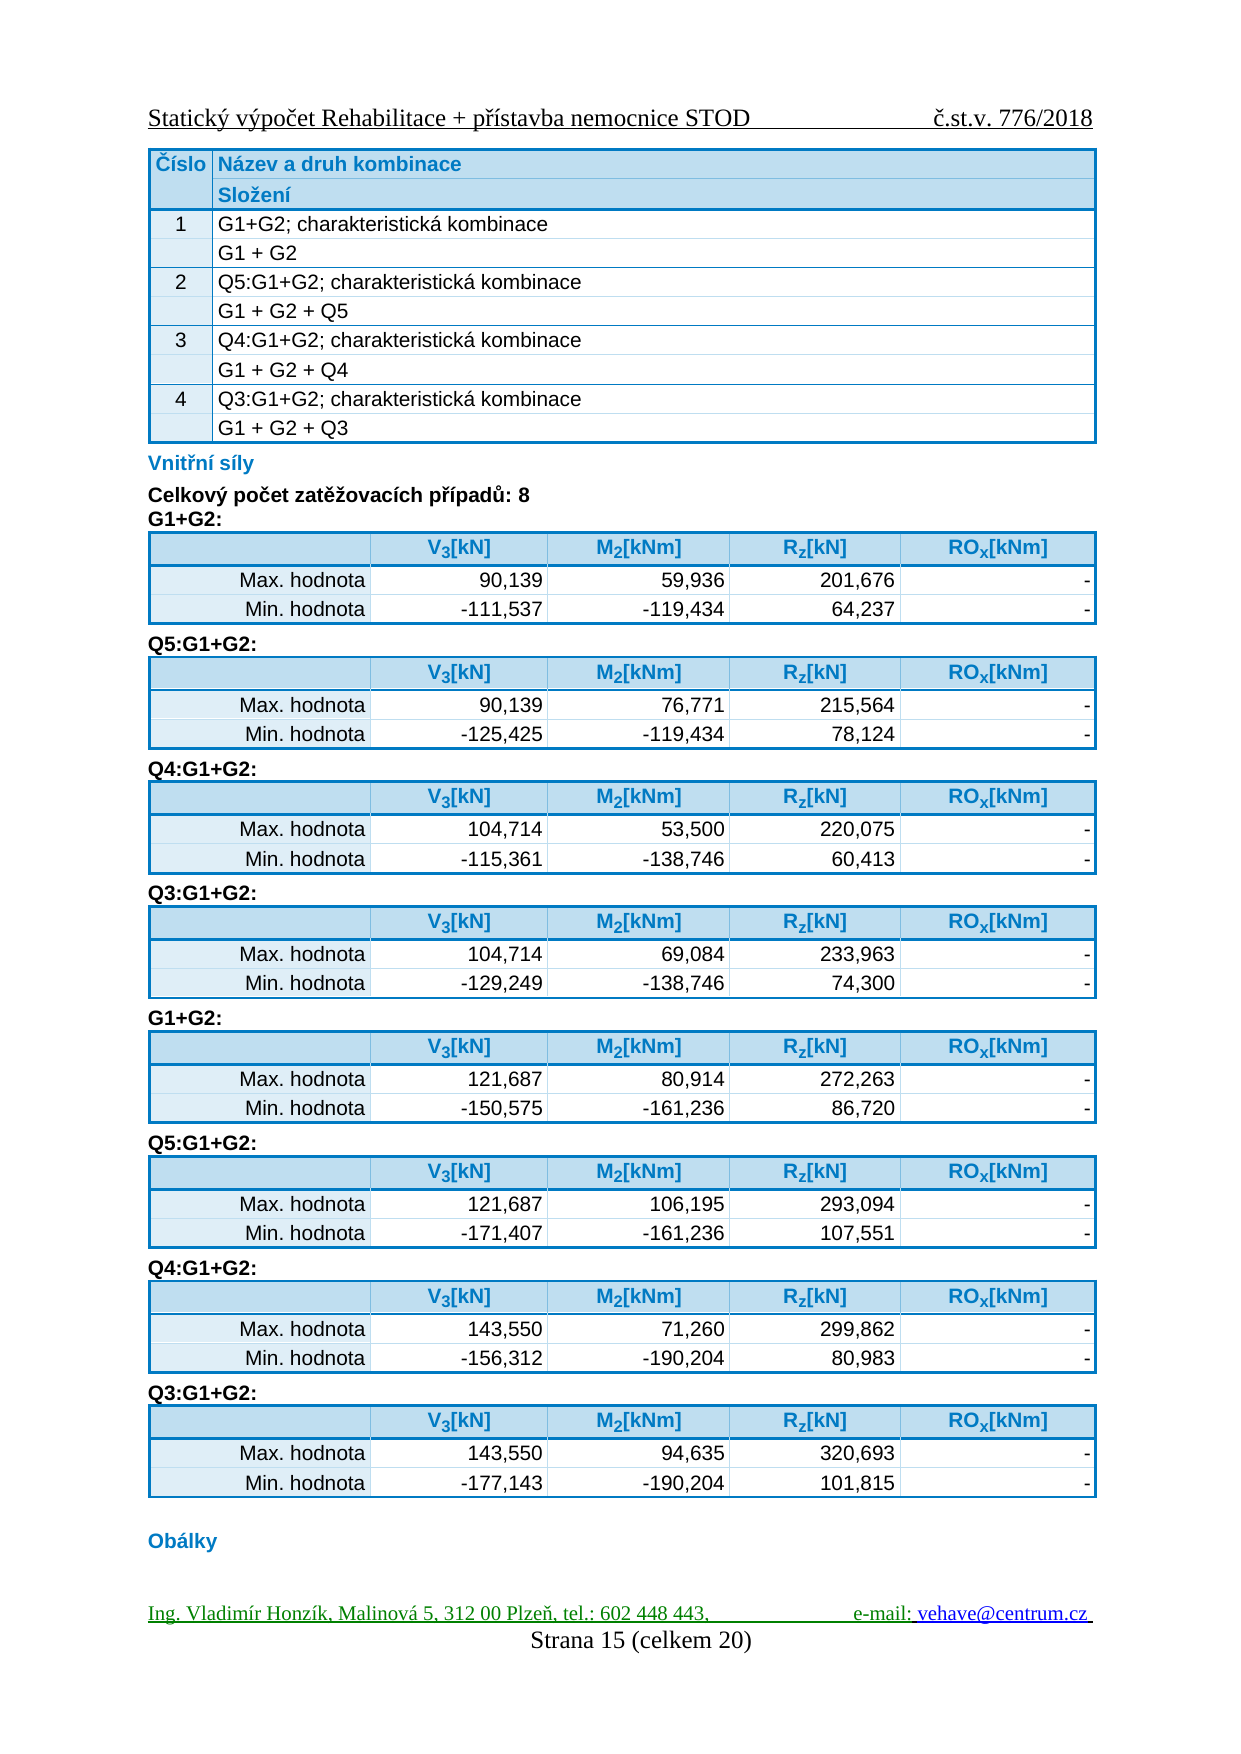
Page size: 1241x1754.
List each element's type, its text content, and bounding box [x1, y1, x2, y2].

table_cell 64,237 [730, 595, 900, 622]
table_header ROx[kNm] [901, 783, 1094, 813]
table_cell -156,312 [371, 1344, 547, 1371]
table_cell 94,635 [548, 1440, 729, 1467]
text Q3:G1+G2: [148, 881, 1092, 905]
table_header ROx[kNm] [901, 658, 1094, 688]
table_cell 293,094 [730, 1191, 900, 1218]
table_header Rz[kN] [730, 1158, 900, 1188]
table_cell -190,204 [548, 1468, 729, 1496]
table_header V3[kN] [371, 908, 547, 938]
table_cell [151, 239, 212, 267]
text Obálky [148, 1529, 1092, 1553]
table_header V3[kN] [371, 658, 547, 688]
table_cell - [901, 844, 1094, 872]
table_cell Max. hodnota [151, 1191, 370, 1218]
table_cell - [901, 1094, 1094, 1121]
table_header M2[kNm] [548, 1033, 729, 1063]
table_cell 101,815 [730, 1468, 900, 1496]
table_header M2[kNm] [548, 908, 729, 938]
table_cell 90,139 [371, 567, 547, 594]
table_header Rz[kN] [730, 908, 900, 938]
table_header Rz[kN] [730, 658, 900, 688]
table_cell 121,687 [371, 1066, 547, 1093]
table_header [151, 1158, 370, 1188]
table_cell Min. hodnota [151, 595, 370, 622]
table_cell 143,550 [371, 1440, 547, 1467]
table_cell G1 + G2 + Q3 [213, 414, 1094, 441]
table_header M2[kNm] [548, 658, 729, 688]
table_cell Min. hodnota [151, 720, 370, 747]
table_header [151, 1282, 370, 1312]
table_cell -150,575 [371, 1094, 547, 1121]
table_cell 104,714 [371, 816, 547, 843]
table_header ROx[kNm] [901, 1282, 1094, 1312]
table_cell Max. hodnota [151, 816, 370, 843]
table_cell Max. hodnota [151, 691, 370, 718]
table_cell - [901, 941, 1094, 968]
table_header [151, 783, 370, 813]
table_header M2[kNm] [548, 534, 729, 564]
text Q5:G1+G2: [148, 632, 1092, 656]
table_cell -115,361 [371, 844, 547, 872]
table_cell 69,084 [548, 941, 729, 968]
table_cell 53,500 [548, 816, 729, 843]
table_cell Složení [213, 179, 1094, 208]
text Q5:G1+G2: [148, 1131, 1092, 1155]
table_cell Min. hodnota [151, 1094, 370, 1121]
table_header [151, 1407, 370, 1437]
table_header V3[kN] [371, 1282, 547, 1312]
table_cell 2 [151, 268, 212, 296]
table_cell 4 [151, 385, 212, 413]
text Celkový počet zatěžovacích případů: 8 [148, 483, 1092, 507]
table_cell Min. hodnota [151, 969, 370, 996]
table_cell 90,139 [371, 691, 547, 718]
table_header M2[kNm] [548, 1158, 729, 1188]
table_cell 86,720 [730, 1094, 900, 1121]
table_cell - [901, 1219, 1094, 1246]
table_cell 80,914 [548, 1066, 729, 1093]
table_header ROx[kNm] [901, 908, 1094, 938]
table_header Název a druh kombinace [213, 151, 1094, 178]
table_cell G1 + G2 + Q4 [213, 355, 1094, 383]
table_header ROx[kNm] [901, 1158, 1094, 1188]
table_header Rz[kN] [730, 1282, 900, 1312]
table_cell Max. hodnota [151, 1315, 370, 1342]
table_cell -161,236 [548, 1094, 729, 1121]
table_header V3[kN] [371, 783, 547, 813]
table_cell - [901, 1315, 1094, 1342]
table_header M2[kNm] [548, 783, 729, 813]
table_cell -129,249 [371, 969, 547, 996]
table_cell 3 [151, 326, 212, 354]
table_cell -111,537 [371, 595, 547, 622]
text Q3:G1+G2: [148, 1380, 1092, 1404]
table_cell - [901, 595, 1094, 622]
table_header V3[kN] [371, 1407, 547, 1437]
table_header [151, 658, 370, 688]
table_cell 233,963 [730, 941, 900, 968]
table_cell 143,550 [371, 1315, 547, 1342]
table_cell Q3:G1+G2; charakteristická kombinace [213, 385, 1094, 413]
table_cell 104,714 [371, 941, 547, 968]
table_cell -119,434 [548, 595, 729, 622]
table_cell 320,693 [730, 1440, 900, 1467]
table_cell 107,551 [730, 1219, 900, 1246]
table_cell Min. hodnota [151, 1344, 370, 1371]
table_cell Max. hodnota [151, 1066, 370, 1093]
table_cell G1 + G2 + Q5 [213, 297, 1094, 325]
table_cell 78,124 [730, 720, 900, 747]
table_cell -161,236 [548, 1219, 729, 1246]
table_cell - [901, 1440, 1094, 1467]
table_cell - [901, 691, 1094, 718]
table_cell 74,300 [730, 969, 900, 996]
table_cell - [901, 969, 1094, 996]
table_cell 59,936 [548, 567, 729, 594]
table_header M2[kNm] [548, 1407, 729, 1437]
table_cell Max. hodnota [151, 1440, 370, 1467]
table_cell Q5:G1+G2; charakteristická kombinace [213, 268, 1094, 296]
table_cell Min. hodnota [151, 1468, 370, 1496]
table_header ROx[kNm] [901, 1033, 1094, 1063]
table_header Rz[kN] [730, 783, 900, 813]
table_header [151, 908, 370, 938]
table_cell 220,075 [730, 816, 900, 843]
table_cell G1 + G2 [213, 239, 1094, 267]
table_header M2[kNm] [548, 1282, 729, 1312]
table_cell - [901, 1468, 1094, 1496]
table_cell Min. hodnota [151, 1219, 370, 1246]
table_cell 272,263 [730, 1066, 900, 1093]
table_cell - [901, 816, 1094, 843]
text Q4:G1+G2: [148, 756, 1092, 780]
table_cell - [901, 1344, 1094, 1371]
table_cell -177,143 [371, 1468, 547, 1496]
table_header [151, 534, 370, 564]
table_cell [151, 355, 212, 383]
table_cell Min. hodnota [151, 844, 370, 872]
table_header Číslo [151, 151, 212, 208]
table_cell G1+G2; charakteristická kombinace [213, 211, 1094, 238]
text Q4:G1+G2: [148, 1256, 1092, 1279]
table_cell 60,413 [730, 844, 900, 872]
table_cell 71,260 [548, 1315, 729, 1342]
table_cell -190,204 [548, 1344, 729, 1371]
table_header ROx[kNm] [901, 1407, 1094, 1437]
table_cell 106,195 [548, 1191, 729, 1218]
table_header Rz[kN] [730, 1407, 900, 1437]
table_cell - [901, 1066, 1094, 1093]
table_cell 201,676 [730, 567, 900, 594]
table_cell Q4:G1+G2; charakteristická kombinace [213, 326, 1094, 354]
text Vnitřní síly [148, 451, 1092, 474]
table_cell 1 [151, 211, 212, 238]
table_header [151, 1033, 370, 1063]
table_cell -119,434 [548, 720, 729, 747]
table_cell 121,687 [371, 1191, 547, 1218]
text G1+G2: [148, 1006, 1092, 1030]
table_cell 299,862 [730, 1315, 900, 1342]
table_cell - [901, 1191, 1094, 1218]
table_cell -138,746 [548, 844, 729, 872]
table_header V3[kN] [371, 1033, 547, 1063]
text G1+G2: [148, 507, 1092, 531]
table_cell Max. hodnota [151, 567, 370, 594]
table_cell [151, 297, 212, 325]
table_header Rz[kN] [730, 1033, 900, 1063]
table_header V3[kN] [371, 534, 547, 564]
table_cell Max. hodnota [151, 941, 370, 968]
table_header ROx[kNm] [901, 534, 1094, 564]
table_cell 80,983 [730, 1344, 900, 1371]
table_header Rz[kN] [730, 534, 900, 564]
table_cell [151, 414, 212, 441]
table_cell -171,407 [371, 1219, 547, 1246]
table_cell - [901, 567, 1094, 594]
table_cell -125,425 [371, 720, 547, 747]
table_cell - [901, 720, 1094, 747]
table_cell 76,771 [548, 691, 729, 718]
table_cell -138,746 [548, 969, 729, 996]
table_header V3[kN] [371, 1158, 547, 1188]
table_cell 215,564 [730, 691, 900, 718]
